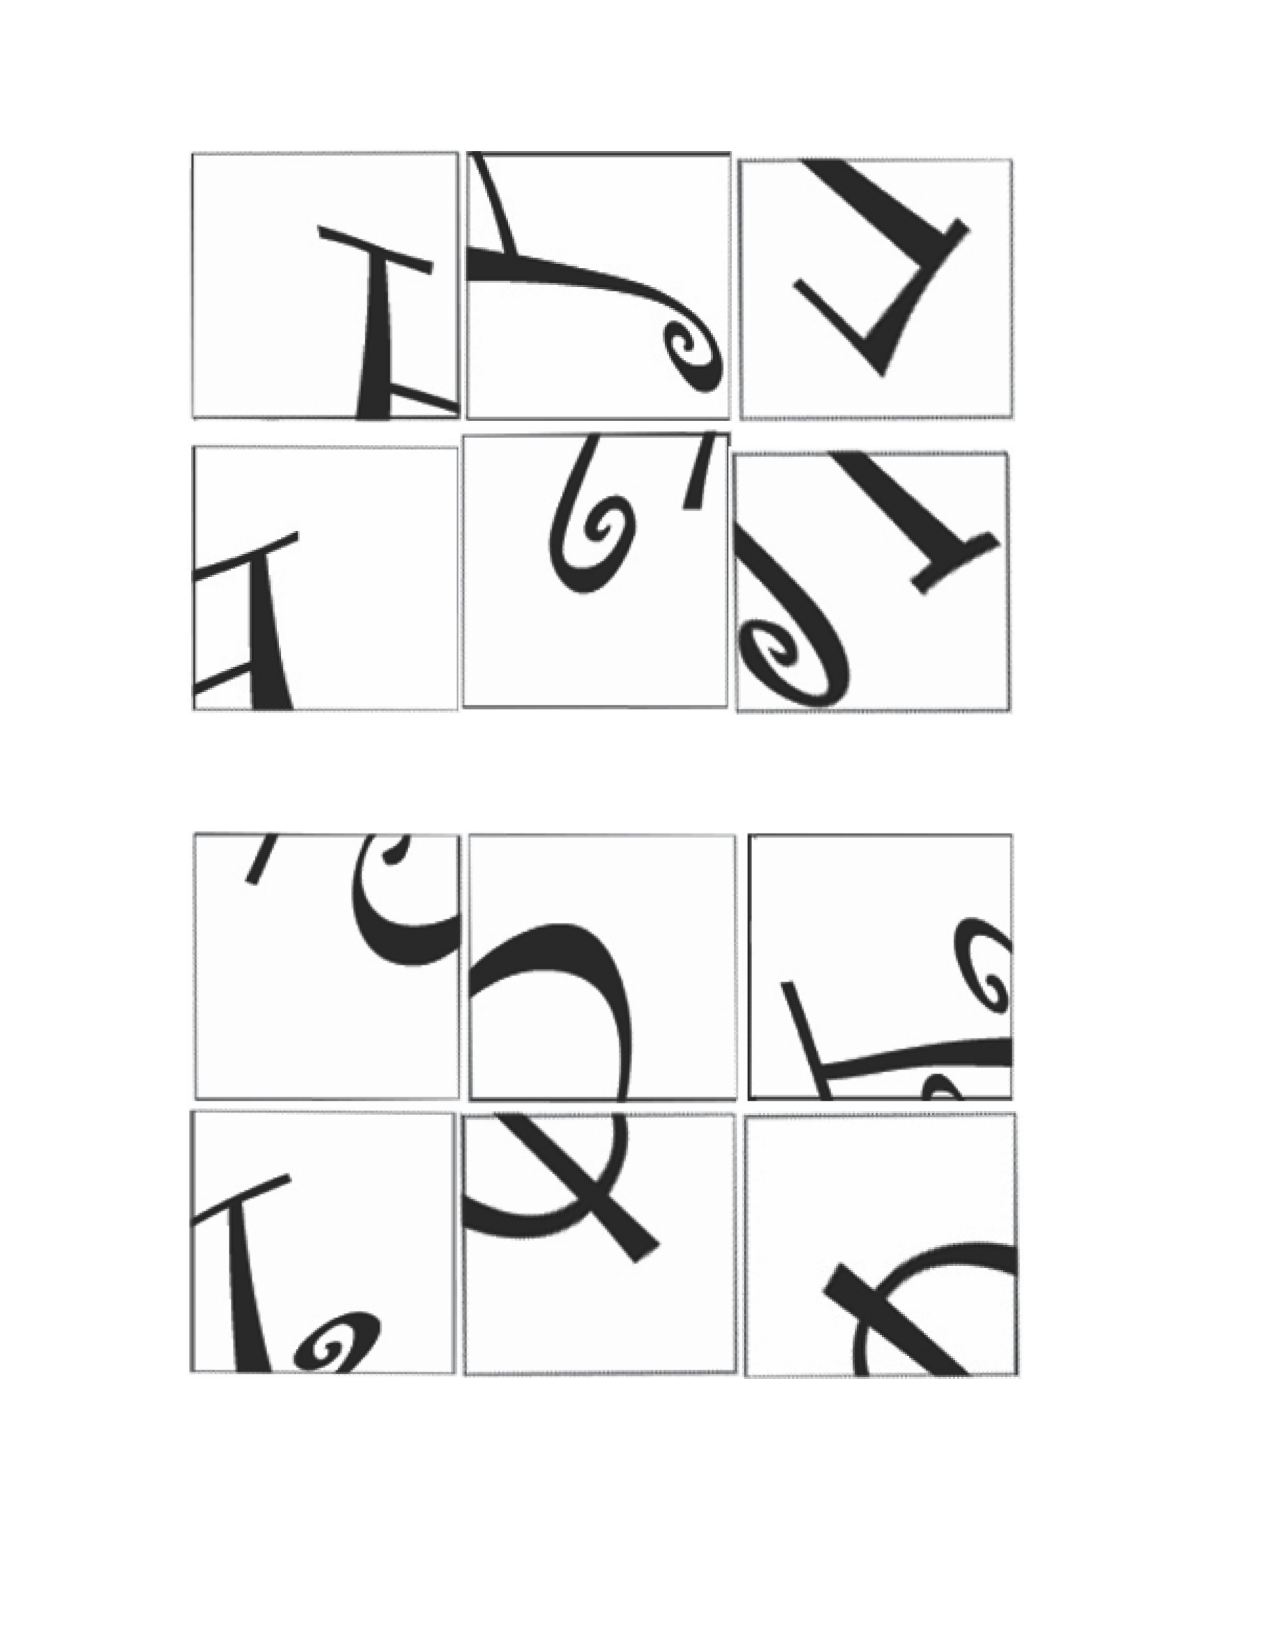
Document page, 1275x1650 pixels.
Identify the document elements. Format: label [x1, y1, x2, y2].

picture [187, 428, 732, 715]
picture [188, 1105, 458, 1377]
picture [729, 447, 1013, 714]
picture [189, 832, 463, 1104]
picture [459, 1110, 1024, 1379]
picture [742, 832, 1015, 1104]
picture [736, 155, 1016, 422]
picture [188, 149, 736, 423]
picture [465, 832, 739, 1104]
